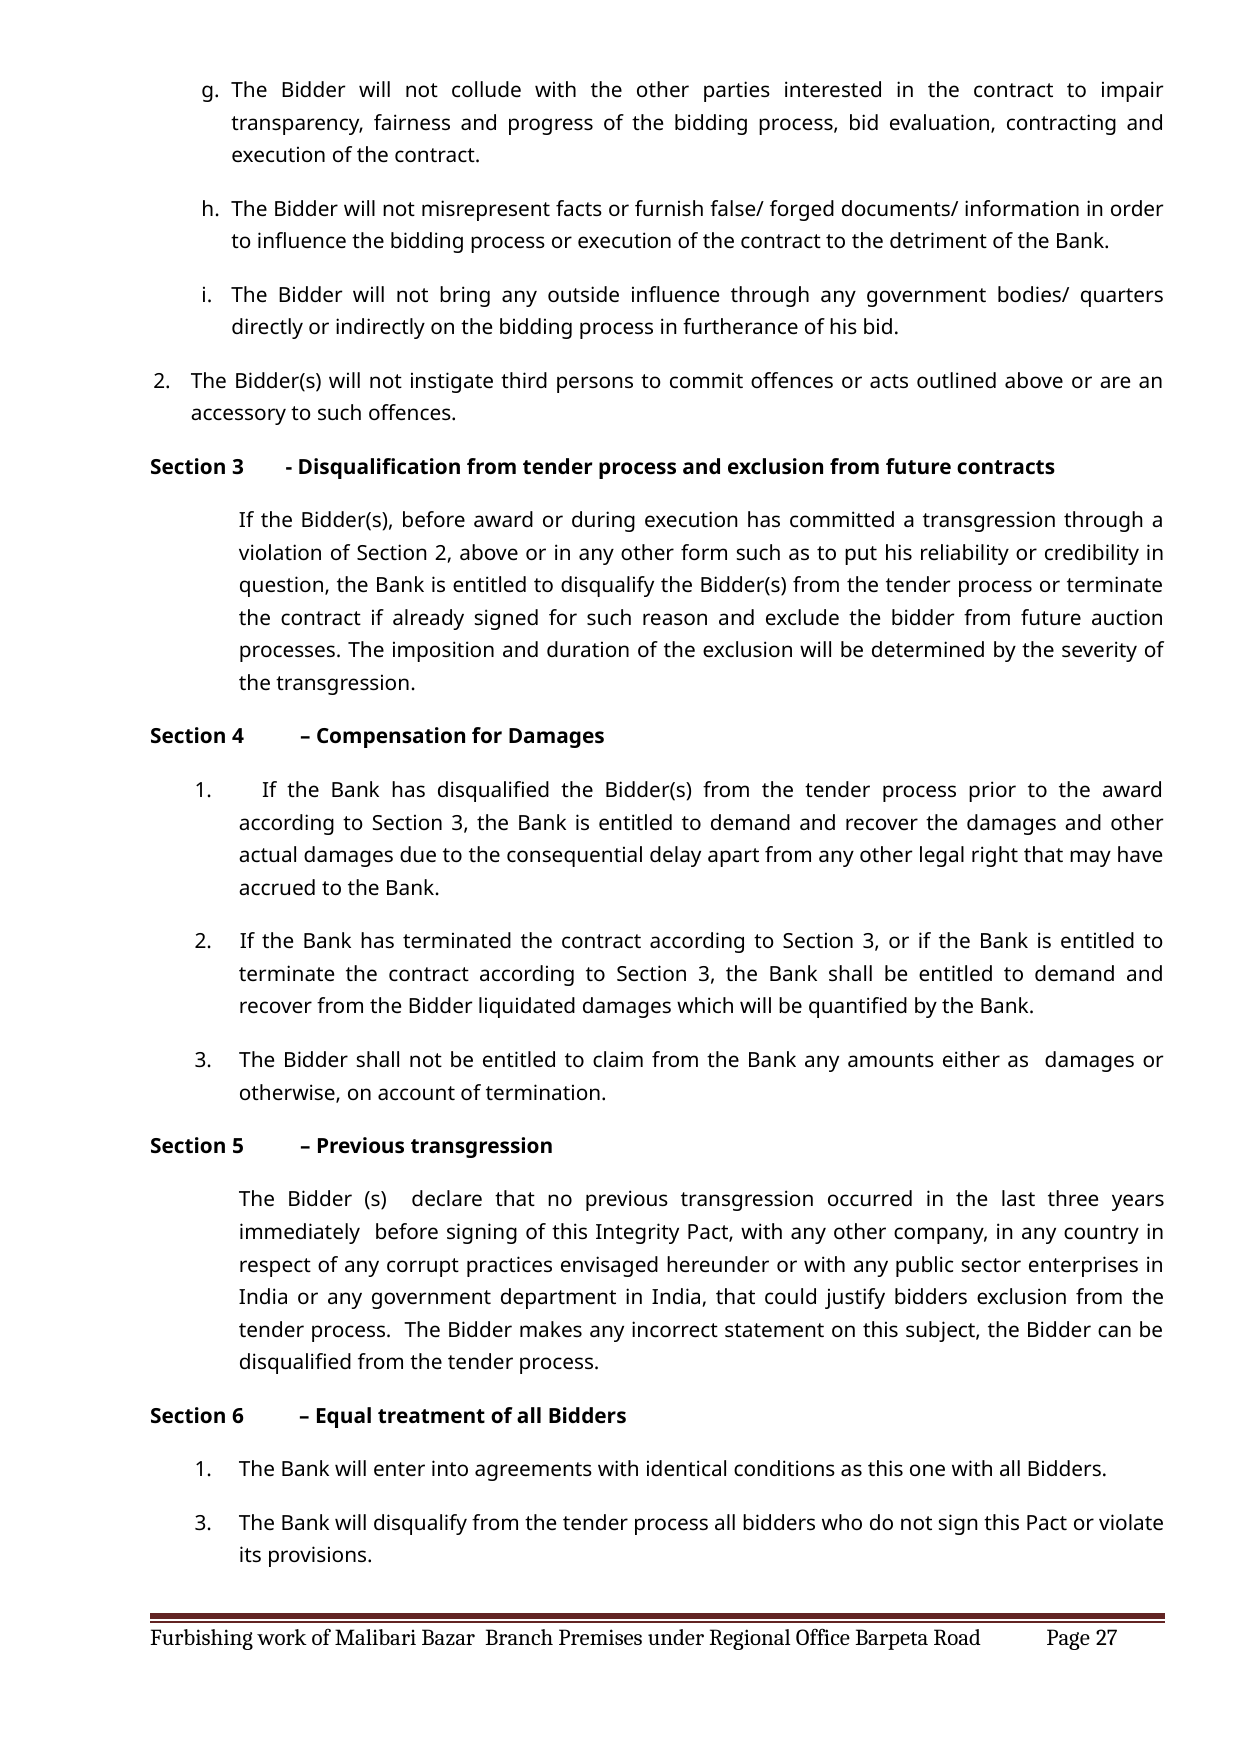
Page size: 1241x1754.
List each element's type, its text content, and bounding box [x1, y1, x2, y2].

text 3. The Bidder shall not be entitled to claim from the Bank any amounts either as damages or otherwise, on account of termination. [194, 1045, 1165, 1106]
text 2. The Bidder(s) will not instigate third persons to commit offences or acts outlined above or are an accessory to such offences. [153, 366, 1165, 427]
text The Bidder (s) declare that no previous transgression occurred in the last three years immediately before signing of this Integrity Pact, with any other company, in any country in respect of any corrupt practices envisaged hereunder or with any public sector enterprises in India or any government department in India, that could justify bidders exclusion from the tender process. The Bidder makes any incorrect statement on this subject, the Bidder can be disqualified from the tender process. [239, 1184, 1165, 1376]
text If the Bidder(s), before award or during execution has committed a transgression through a violation of Section 2, above or in any other form such as to put his reliability or credibility in question, the Bank is entitled to disqualify the Bidder(s) from the tender process or terminate the contract if already signed for such reason and exclude the bidder from future auction processes. The imposition and duration of the exclusion will be determined by the severity of the transgression. [239, 505, 1165, 697]
text h. The Bidder will not misrepresent facts or furnish false/ forged documents/ information in order to influence the bidding process or execution of the contract to the detriment of the Bank. [201, 194, 1165, 255]
text Section 3 - Disqualification from tender process and exclusion from future contracts [150, 452, 1165, 480]
text Section 6 – Equal treatment of all Bidders [150, 1401, 1165, 1429]
text g. The Bidder will not collude with the other parties interested in the contract to impair transparency, fairness and progress of the bidding process, bid evaluation, contracting and execution of the contract. [201, 75, 1165, 169]
text 3. The Bank will disqualify from the tender process all bidders who do not sign this Pact or violate its provisions. [194, 1508, 1165, 1569]
text 2. If the Bank has terminated the contract according to Section 3, or if the Bank is entitled to terminate the contract according to Section 3, the Bank shall be entitled to demand and recover from the Bidder liquidated damages which will be quantified by the Bank. [194, 926, 1165, 1020]
text 1. The Bank will enter into agreements with identical conditions as this one with all Bidders. [194, 1454, 1165, 1483]
text Section 5 – Previous transgression [150, 1131, 1165, 1159]
text 1. If the Bank has disqualified the Bidder(s) from the tender process prior to the award according to Section 3, the Bank is entitled to demand and recover the damages and other actual damages due to the consequential delay apart from any other legal right that may have accrued to the Bank. [194, 775, 1165, 901]
text Section 4 – Compensation for Damages [150, 722, 1165, 750]
text i. The Bidder will not bring any outside influence through any government bodies/ quarters directly or indirectly on the bidding process in furtherance of his bid. [201, 280, 1165, 341]
